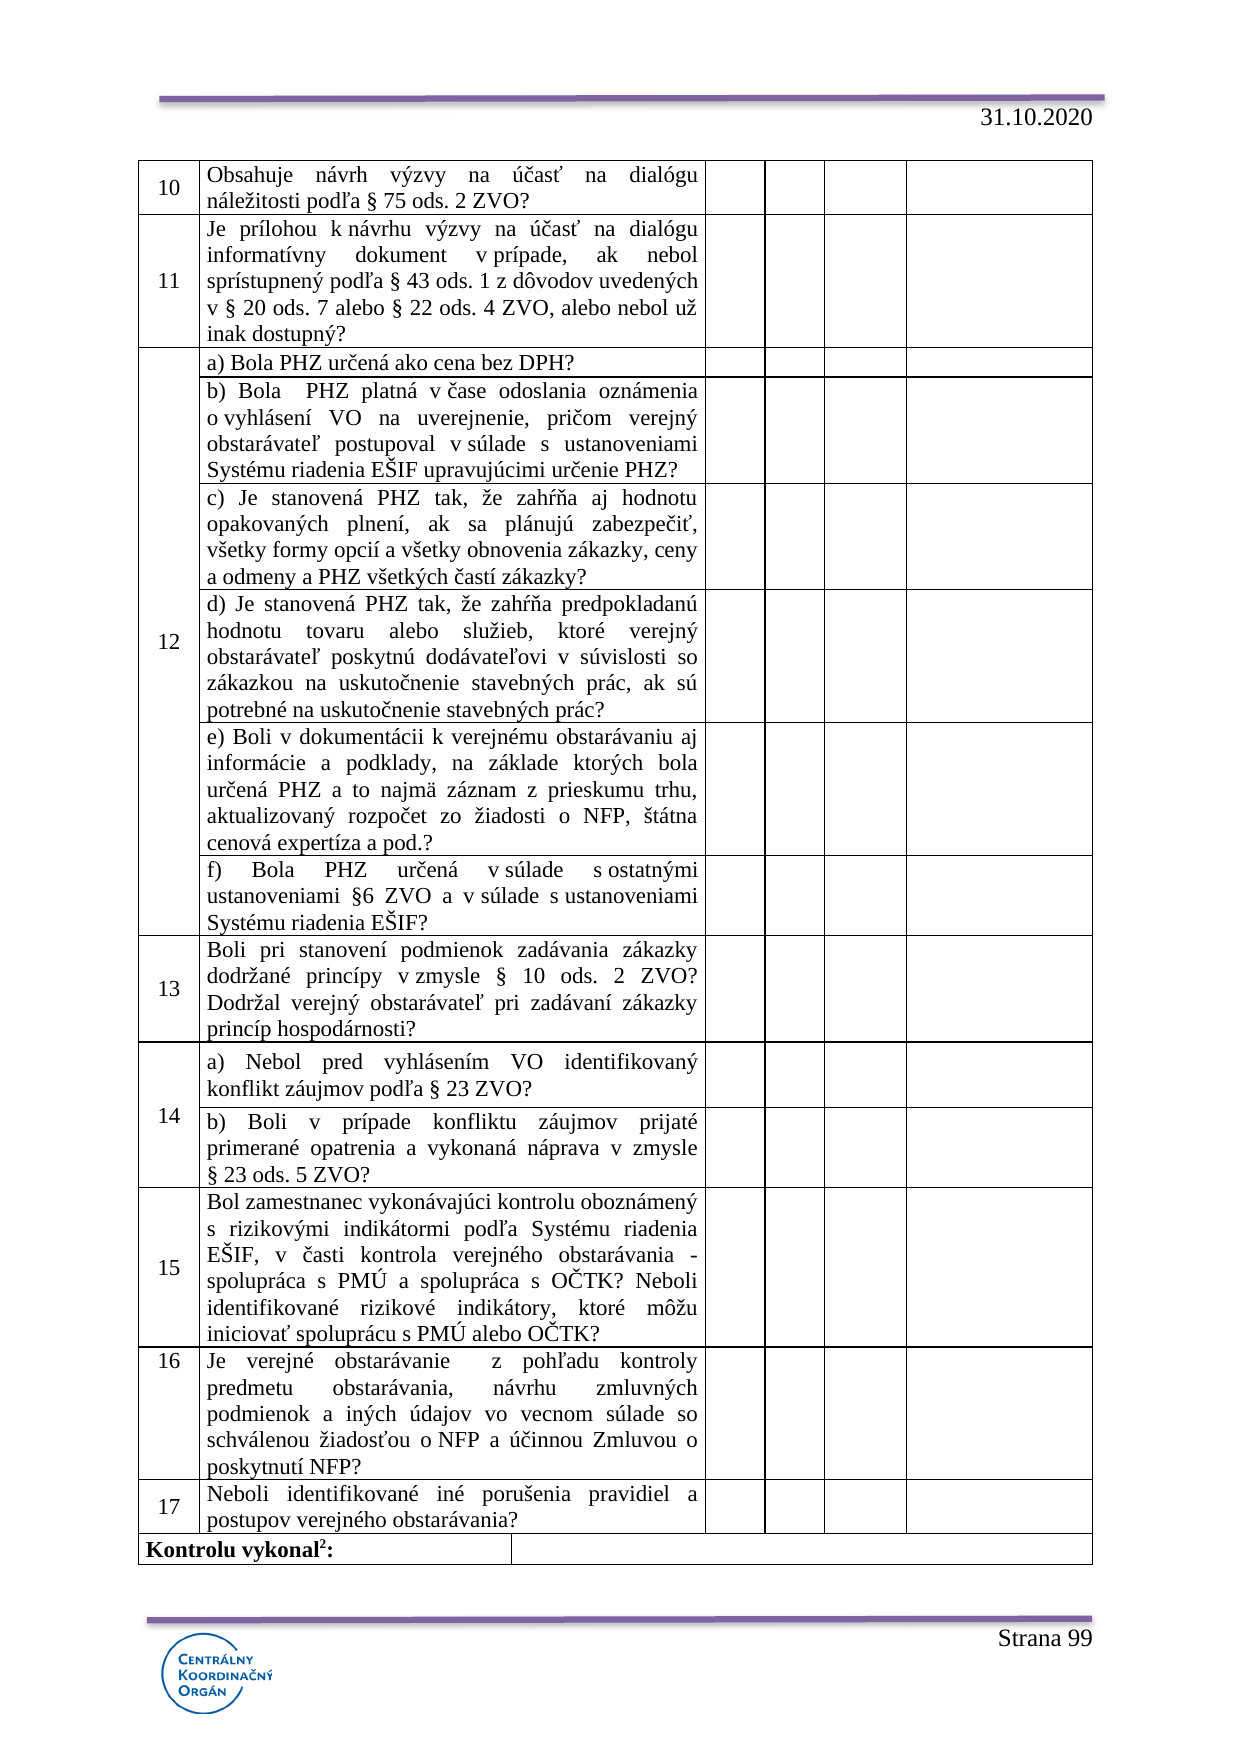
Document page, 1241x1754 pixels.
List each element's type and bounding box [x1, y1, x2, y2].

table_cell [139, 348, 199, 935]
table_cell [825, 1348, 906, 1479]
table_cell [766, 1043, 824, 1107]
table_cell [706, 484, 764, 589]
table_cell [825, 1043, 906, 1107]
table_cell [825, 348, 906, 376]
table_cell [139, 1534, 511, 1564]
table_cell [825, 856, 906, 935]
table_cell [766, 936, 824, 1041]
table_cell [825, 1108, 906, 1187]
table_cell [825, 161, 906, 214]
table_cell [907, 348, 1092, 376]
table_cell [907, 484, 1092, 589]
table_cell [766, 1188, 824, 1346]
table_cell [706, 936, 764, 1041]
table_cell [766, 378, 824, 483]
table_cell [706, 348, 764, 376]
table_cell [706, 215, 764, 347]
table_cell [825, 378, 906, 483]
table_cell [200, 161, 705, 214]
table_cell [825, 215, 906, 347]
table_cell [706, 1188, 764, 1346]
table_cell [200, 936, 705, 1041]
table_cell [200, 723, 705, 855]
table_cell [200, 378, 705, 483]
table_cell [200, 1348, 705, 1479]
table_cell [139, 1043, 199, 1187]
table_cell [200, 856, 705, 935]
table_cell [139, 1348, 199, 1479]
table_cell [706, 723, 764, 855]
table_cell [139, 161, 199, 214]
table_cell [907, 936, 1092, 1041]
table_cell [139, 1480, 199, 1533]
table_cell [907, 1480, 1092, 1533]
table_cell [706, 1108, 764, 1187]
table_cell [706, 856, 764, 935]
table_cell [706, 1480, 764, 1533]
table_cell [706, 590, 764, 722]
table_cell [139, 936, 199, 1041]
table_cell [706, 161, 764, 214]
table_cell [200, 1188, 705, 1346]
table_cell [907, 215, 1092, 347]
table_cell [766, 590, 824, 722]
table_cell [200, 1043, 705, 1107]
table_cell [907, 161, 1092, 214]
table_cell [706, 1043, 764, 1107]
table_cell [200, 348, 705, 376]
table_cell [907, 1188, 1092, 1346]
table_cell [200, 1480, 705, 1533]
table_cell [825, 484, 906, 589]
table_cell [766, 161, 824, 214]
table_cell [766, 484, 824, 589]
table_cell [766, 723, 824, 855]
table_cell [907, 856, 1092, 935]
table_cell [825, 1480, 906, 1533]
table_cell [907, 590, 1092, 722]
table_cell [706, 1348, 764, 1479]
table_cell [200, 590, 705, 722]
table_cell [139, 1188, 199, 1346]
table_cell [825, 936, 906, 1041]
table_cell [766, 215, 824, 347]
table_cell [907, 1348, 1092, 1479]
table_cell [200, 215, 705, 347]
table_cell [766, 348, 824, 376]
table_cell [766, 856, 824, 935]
picture [159, 1631, 272, 1713]
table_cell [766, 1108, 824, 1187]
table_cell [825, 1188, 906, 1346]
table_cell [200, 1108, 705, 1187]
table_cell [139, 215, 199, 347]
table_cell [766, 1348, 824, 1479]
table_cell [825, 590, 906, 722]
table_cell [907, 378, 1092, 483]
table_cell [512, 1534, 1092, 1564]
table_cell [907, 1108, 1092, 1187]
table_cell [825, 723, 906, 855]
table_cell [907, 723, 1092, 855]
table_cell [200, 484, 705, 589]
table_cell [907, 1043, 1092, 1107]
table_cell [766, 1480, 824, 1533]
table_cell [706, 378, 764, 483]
